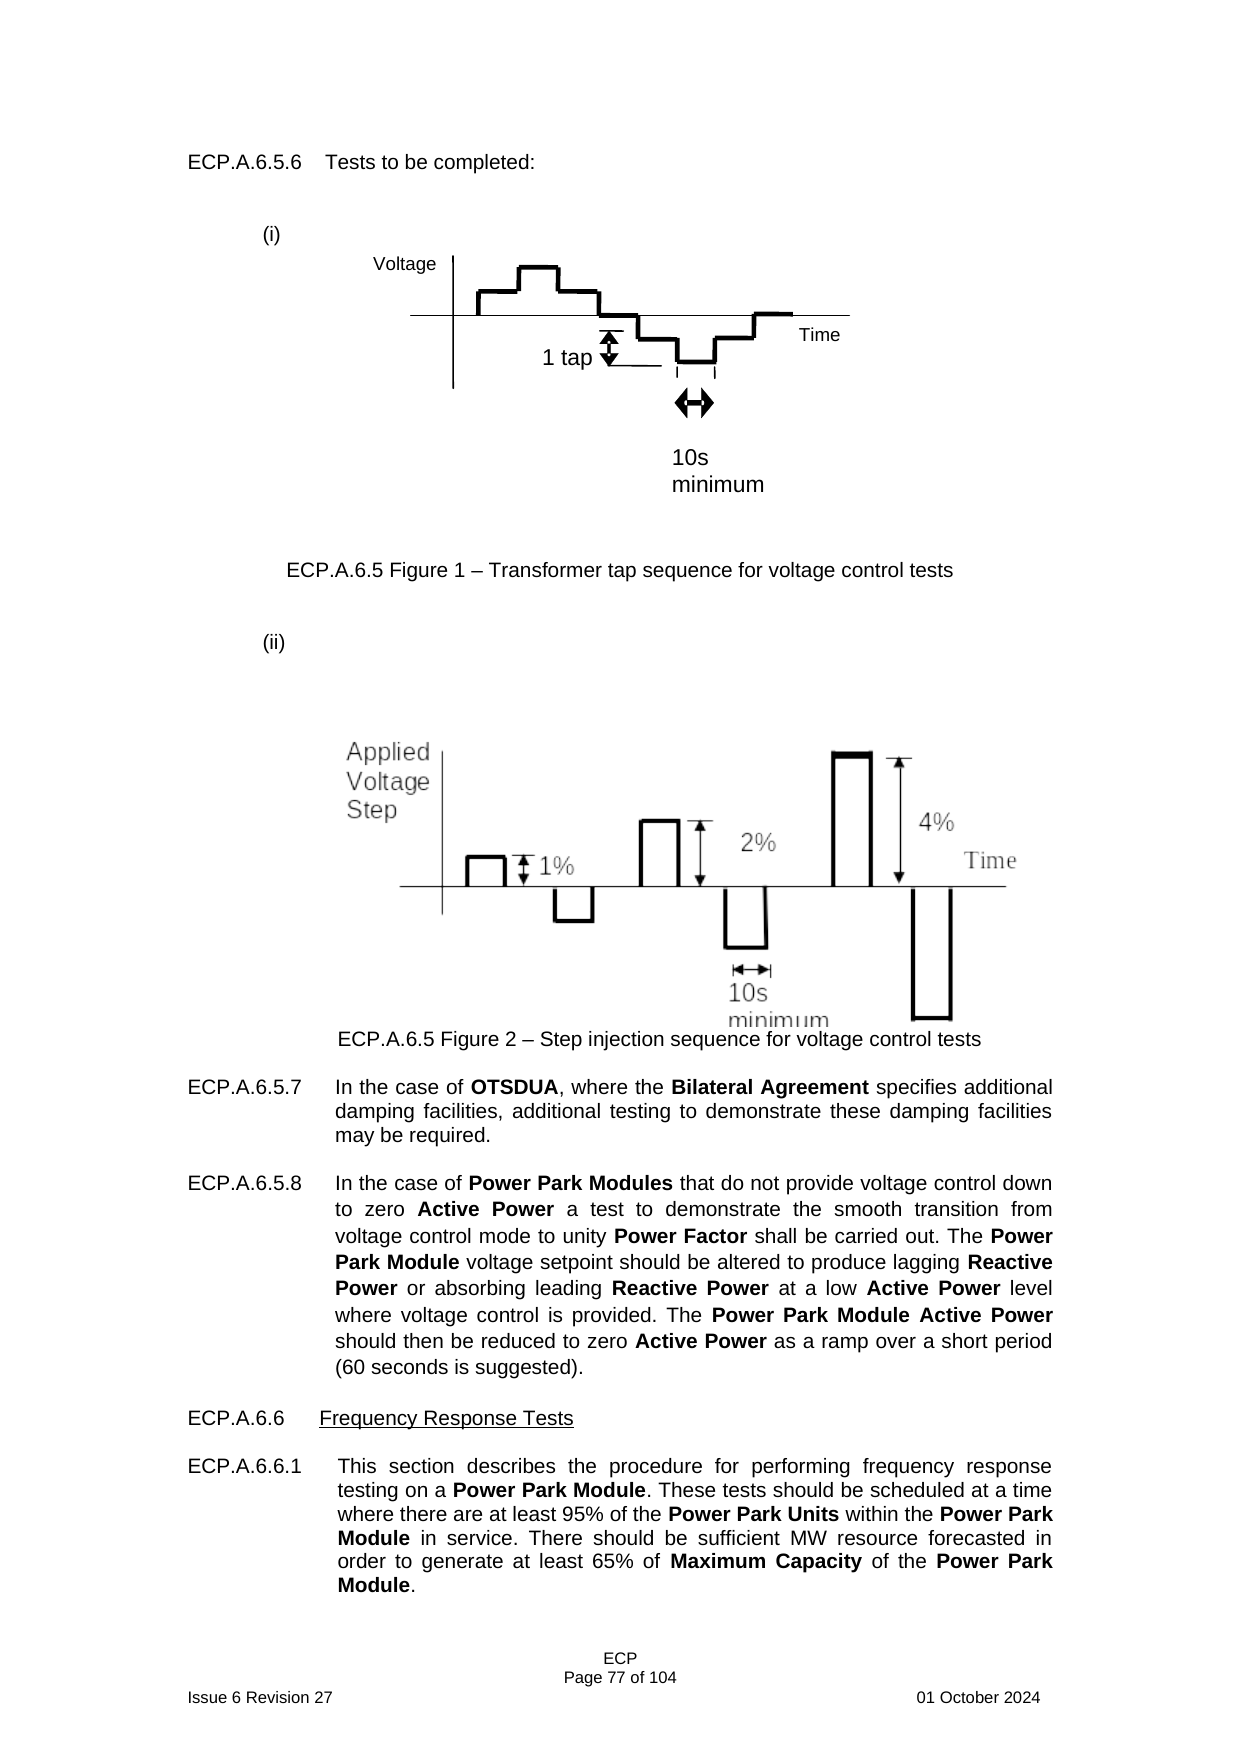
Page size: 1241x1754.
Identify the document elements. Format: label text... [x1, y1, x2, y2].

text ECP.A.6.5 Figure 2 – Step injection sequence for voltage control tests [187, 1027, 1053, 1051]
text ECP.A.6.5 Figure 1 – Transformer tap sequence for voltage control tests [187, 558, 1053, 582]
text ECP.A.6.5.7 In the case of OTSDUA, where the Bilateral Agreement specifies additional damping facilities, additional testing to demonstrate these damping facilities may be required. [187, 1075, 1053, 1147]
text ECP.A.6.6.1 This section describes the procedure for performing frequency response testing on a Power Park Module. These tests should be scheduled at a time where there are at least 95% of the Power Park Units within the Power Park Module in service. There should be sufficient MW resource forecasted in order to generate at least 65% of Maximum Capacity of the Power Park Module. [187, 1453, 1053, 1597]
text ECP.A.6.5.6 Tests to be completed: [187, 150, 1053, 174]
text (ii) [187, 630, 1053, 654]
text ECP.A.6.6 Frequency Response Tests [187, 1406, 1053, 1429]
text ECP.A.6.5.8 In the case of Power Park Modules that do not provide voltage control down to zero Active Power a test to demonstrate the smooth transition from voltage control mode to unity Power Factor shall be carried out. The Power Park Module voltage setpoint should be altered to produce lagging Reactive Power or absorbing leading Reactive Power at a low Active Power level where voltage control is provided. The Power Park Module Active Power should then be reduced to zero Active Power as a ramp over a short period (60 seconds is suggested). [187, 1171, 1053, 1379]
text (i) [187, 222, 1053, 246]
